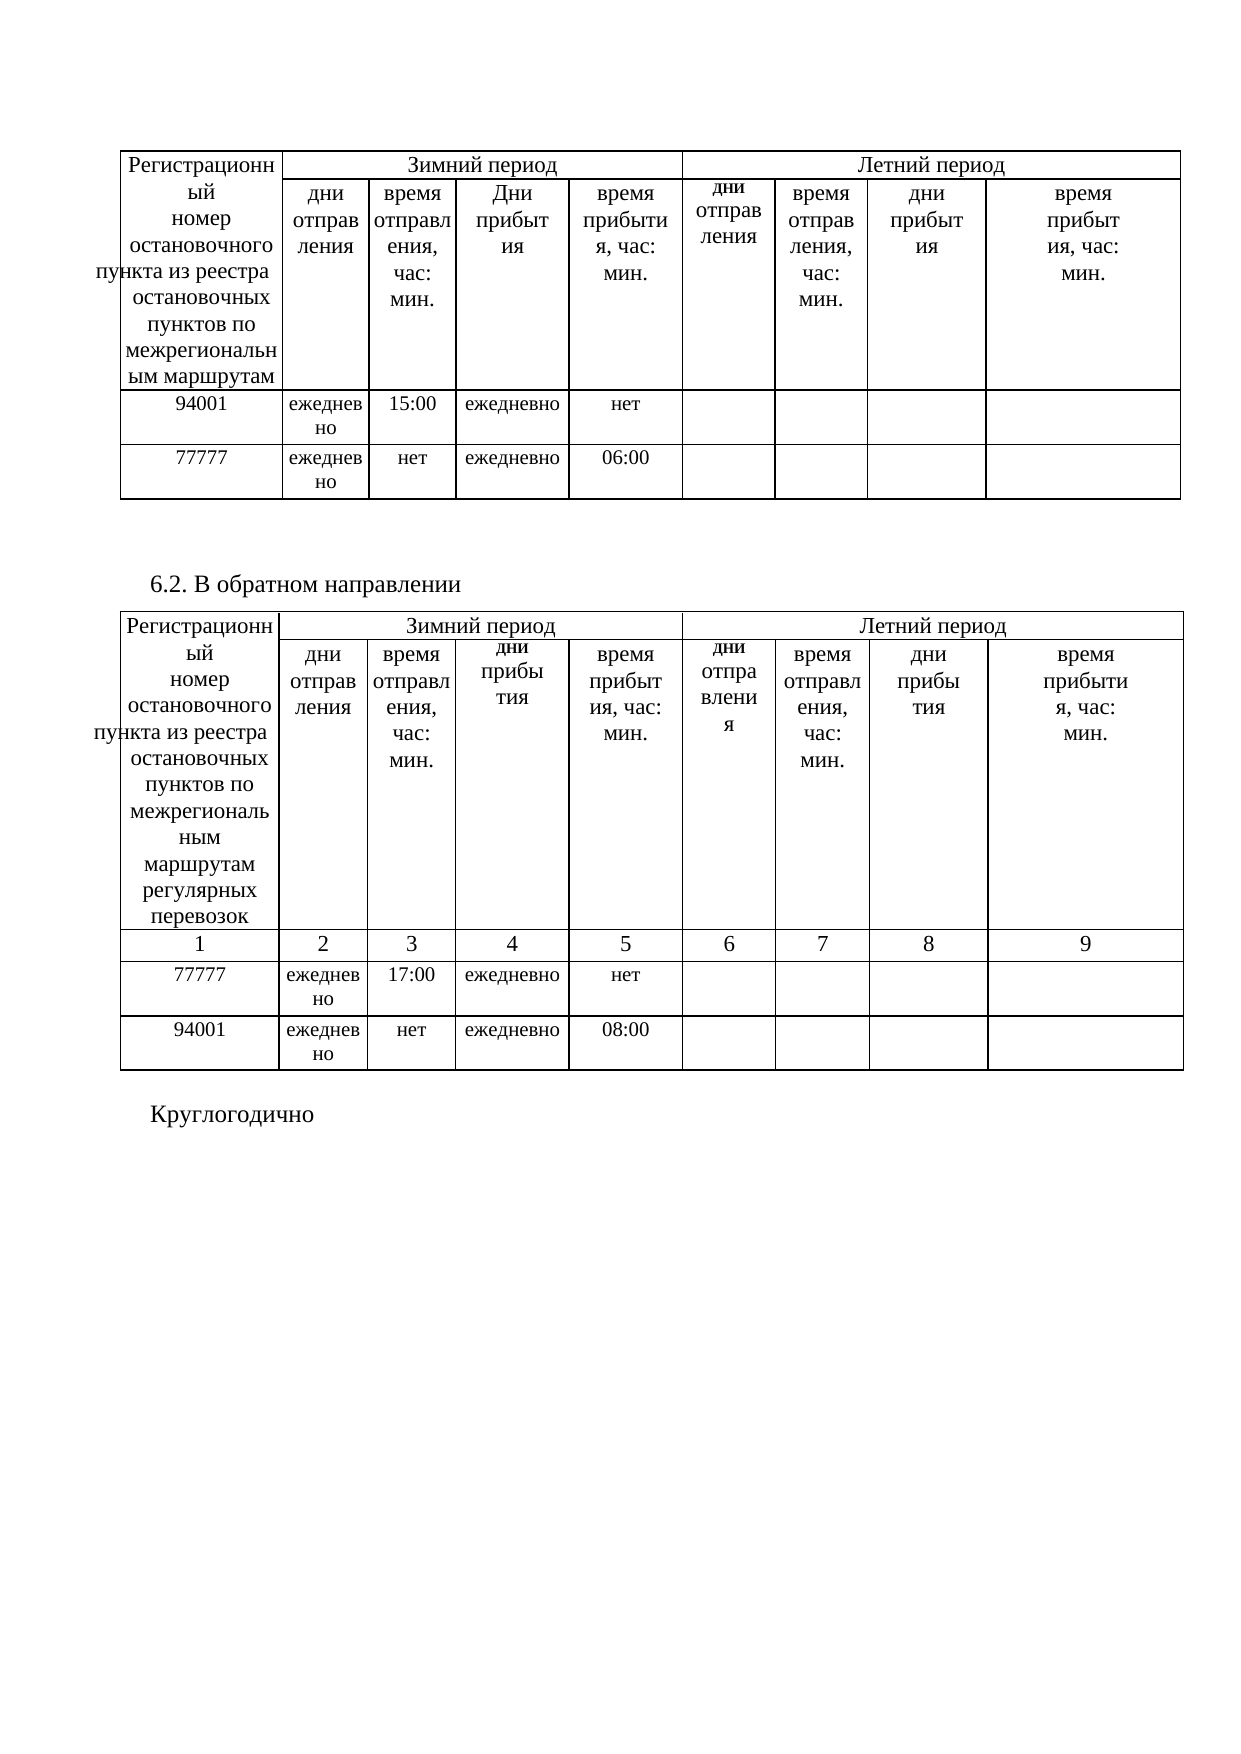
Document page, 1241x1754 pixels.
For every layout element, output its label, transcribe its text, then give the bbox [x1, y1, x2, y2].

table_cell время отправ ления, час: мин. [776, 180, 867, 389]
table_cell время отправл ения, час: мин. [368, 640, 455, 929]
table_cell ДНИ отпра влени я [683, 640, 775, 929]
table_cell [776, 445, 867, 498]
table_cell 9 [989, 930, 1183, 961]
table_cell [776, 962, 869, 1015]
table_cell нет [570, 962, 682, 1015]
table_cell 06:00 [570, 445, 682, 498]
table_cell ежедневно [456, 1017, 568, 1069]
table_cell [683, 391, 774, 444]
table_cell ежедневно [280, 1017, 367, 1069]
table_cell [987, 445, 1180, 498]
table_cell 77777 [121, 445, 282, 498]
table_cell [683, 1017, 775, 1069]
table_cell дни отправ ления [280, 640, 367, 929]
table_cell Дни прибыт ия [457, 180, 568, 389]
table_cell 94001 [121, 1017, 278, 1069]
table_cell нет [570, 391, 682, 444]
table_cell 5 [570, 930, 682, 961]
table_cell [776, 391, 867, 444]
table_header Летний период [683, 152, 1180, 178]
table_cell 1 [121, 930, 278, 961]
table_cell время отправл ения, час: мин. [776, 640, 869, 929]
table_cell [989, 962, 1183, 1015]
table_header Регистрационный номер остановочного пункта из реестра остановочных пунктов по межрегиональным маршрутам регулярных перевозок [121, 612, 279, 929]
table_cell 3 [368, 930, 455, 961]
table_cell время прибыт ия, час: мин. [987, 180, 1180, 389]
table_cell 08:00 [570, 1017, 682, 1069]
table_cell дни прибыт ия [868, 180, 985, 389]
table_cell ежедневно [457, 445, 568, 498]
table_cell нет [370, 445, 455, 498]
table_cell ДНИ прибы тия [456, 640, 568, 929]
table_cell 8 [870, 930, 987, 961]
table_cell нет [368, 1017, 455, 1069]
table_cell дни прибы тия [870, 640, 987, 929]
table_cell ежедневно [280, 962, 367, 1015]
table_cell [868, 445, 985, 498]
table_cell [683, 445, 774, 498]
table_cell [683, 962, 775, 1015]
table_cell ежедневно [283, 445, 368, 498]
table_cell время прибыт ия, час: мин. [570, 640, 682, 929]
table_cell 17:00 [368, 962, 455, 1015]
table_cell ДНИ отправ ления [683, 180, 774, 389]
table_cell время прибыти я, час: мин. [570, 180, 682, 389]
table_cell [870, 962, 987, 1015]
table_cell 94001 [121, 391, 282, 444]
table_cell 15:00 [370, 391, 455, 444]
table_cell [776, 1017, 869, 1069]
table_cell [989, 1017, 1183, 1069]
text 6.2. В обратном направлении [150, 569, 1090, 598]
table_cell [870, 1017, 987, 1069]
table_header Зимний период [283, 152, 682, 178]
table_cell 77777 [121, 962, 278, 1015]
table_header Зимний период [280, 612, 682, 639]
text Круглогодично [150, 1099, 1090, 1128]
table_cell время прибыти я, час: мин. [989, 640, 1183, 929]
table_cell ежедневно [456, 962, 568, 1015]
table_cell дни отправ ления [283, 180, 368, 389]
table_cell 4 [456, 930, 568, 961]
table_cell ежедневно [283, 391, 368, 444]
table_cell [987, 391, 1180, 444]
table_cell ежедневно [457, 391, 568, 444]
table_header Летний период [683, 612, 1183, 639]
table_cell 2 [280, 930, 367, 961]
table_cell 6 [683, 930, 775, 961]
table_cell время отправл ения, час: мин. [370, 180, 455, 389]
table_cell 7 [776, 930, 869, 961]
table_cell [868, 391, 985, 444]
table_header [121, 152, 282, 389]
